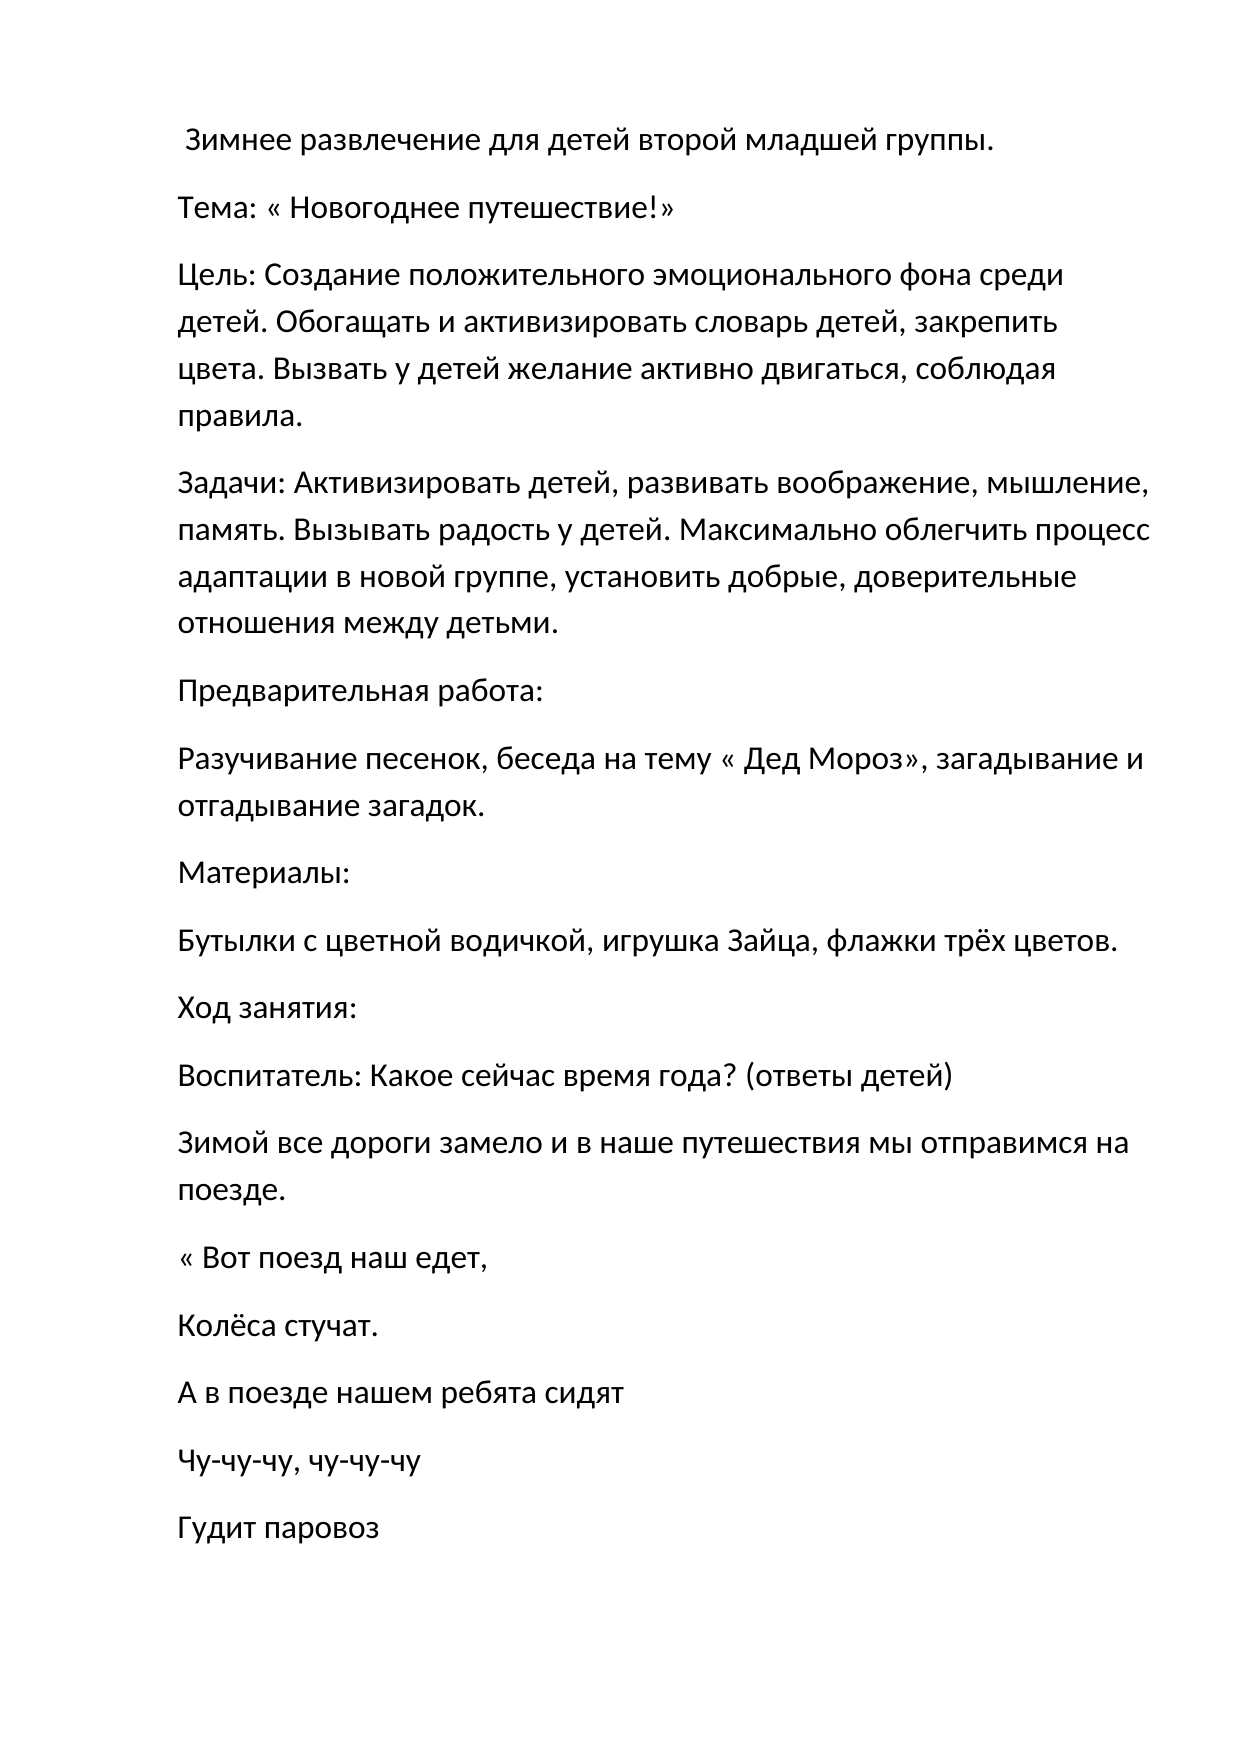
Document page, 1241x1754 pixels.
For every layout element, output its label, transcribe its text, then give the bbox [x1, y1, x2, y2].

text Задачи: Активизировать детей, развивать воображение, мышление, память. Вызывать радость у детей. Максимально облегчить процесс адаптации в новой группе, установить добрые, доверительные отношения между детьми. [177, 461, 1152, 642]
text Цель: Создание положительного эмоционального фона среди детей. Обогащать и активизировать словарь детей, закрепить цвета. Вызвать у детей желание активно двигаться, соблюдая правила. [177, 253, 1152, 434]
text Воспитатель: Какое сейчас время года? (ответы детей) [177, 1054, 1152, 1095]
text Чу-чу-чу, чу-чу-чу [177, 1439, 1152, 1479]
text Материалы: [177, 851, 1152, 892]
text « Вот поезд наш едет, [177, 1236, 1152, 1277]
text Тема: « Новогоднее путешествие!» [177, 186, 1152, 226]
text Гудит паровоз [177, 1506, 1152, 1547]
text Ход занятия: [177, 986, 1152, 1027]
text Зимнее развлечение для детей второй младшей группы. [177, 118, 1152, 159]
text Бутылки с цветной водичкой, игрушка Зайца, флажки трёх цветов. [177, 919, 1152, 959]
text Колёса стучат. [177, 1303, 1152, 1344]
text Разучивание песенок, беседа на тему « Дед Мороз», загадывание и отгадывание загадок. [177, 737, 1152, 824]
text Предварительная работа: [177, 669, 1152, 710]
text А в поезде нашем ребята сидят [177, 1371, 1152, 1412]
text Зимой все дороги замело и в наше путешествия мы отправимся на поезде. [177, 1122, 1152, 1209]
